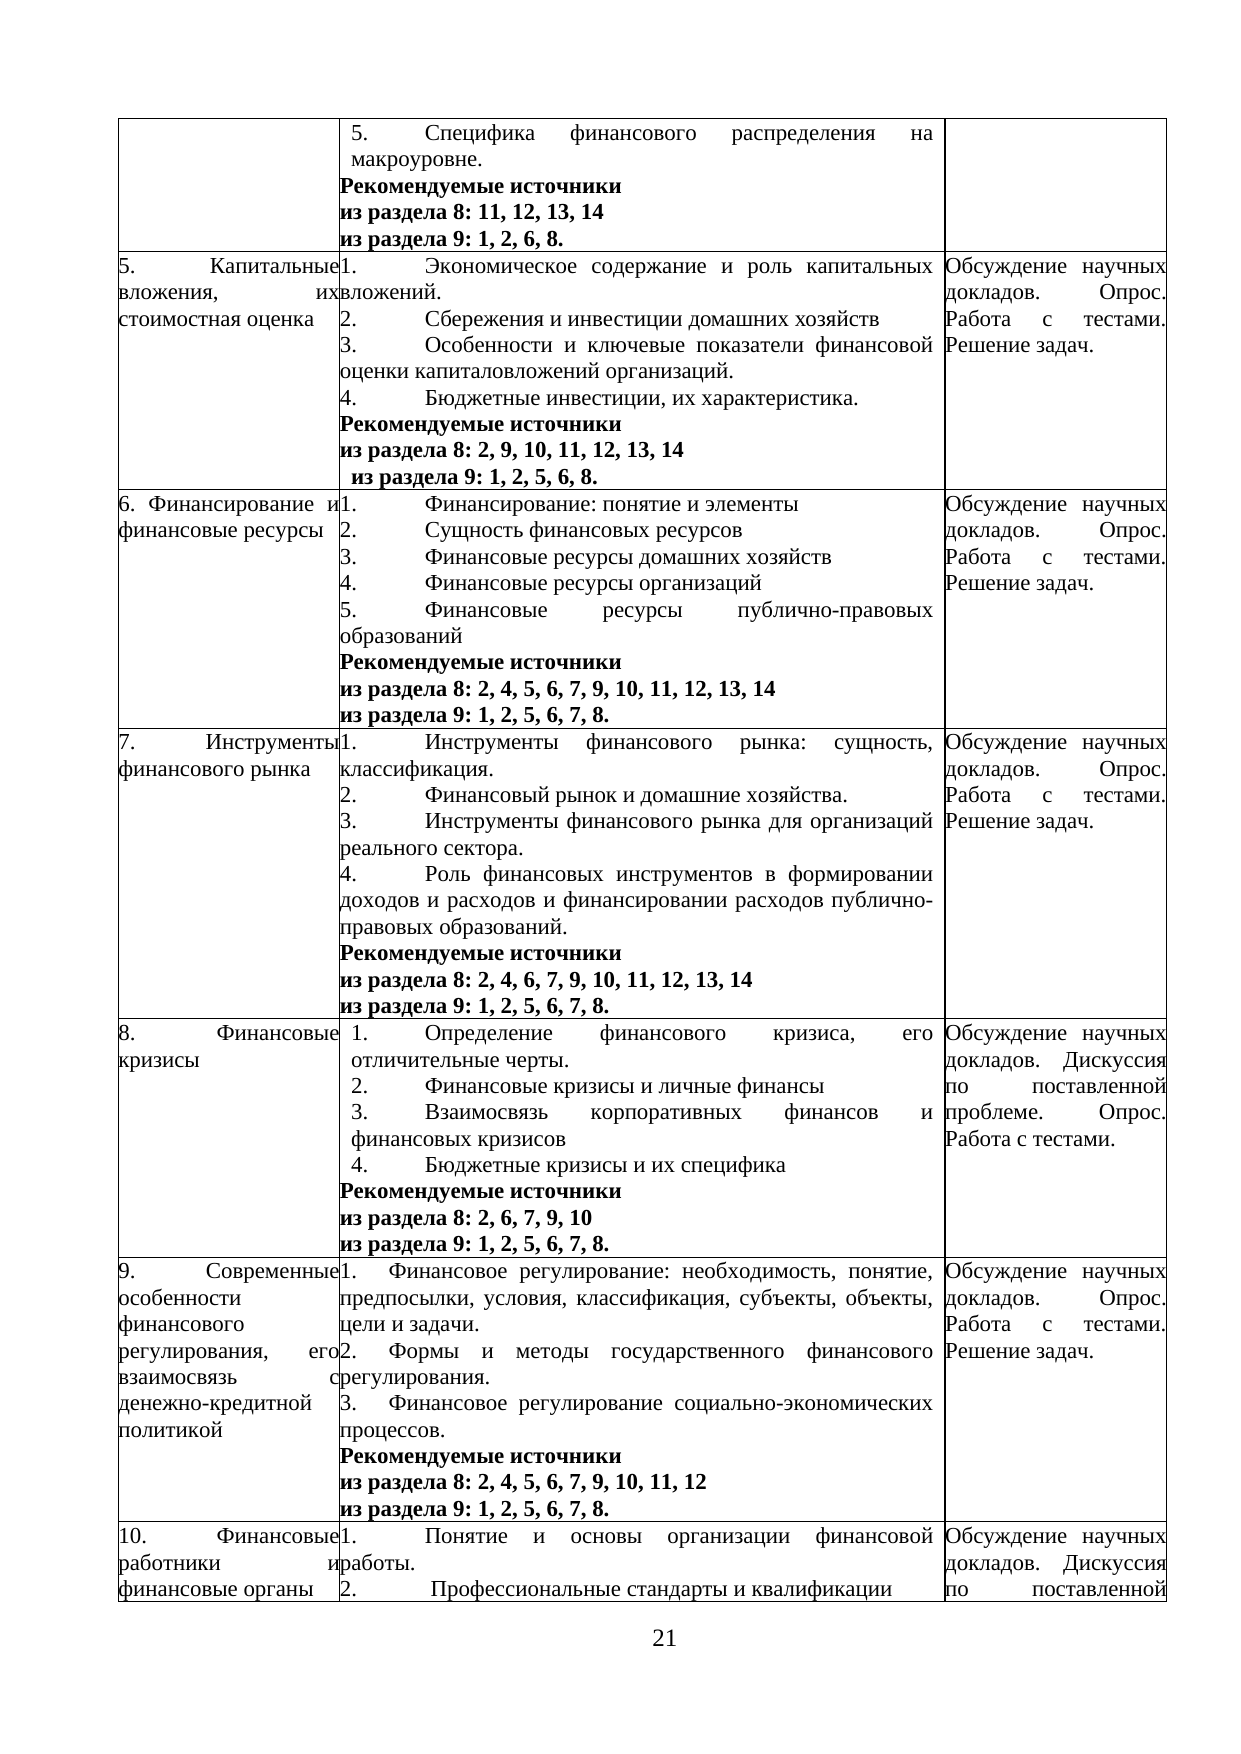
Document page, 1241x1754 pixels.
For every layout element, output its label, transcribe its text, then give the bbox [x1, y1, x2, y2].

table_cell 7. Инструменты финансового рынка [119, 729, 339, 1018]
table_cell Экономическое содержание и роль капитальных вложений. Сбережения и инвестиции домашних хозяйств Особенности и ключевые показатели финансовой оценки капиталовложений организаций. Бюджетные инвестиции, их характеристика. Рекомендуемые источники из раздела 8: 2, 9, 10, 11, 12, 13, 14 из раздела 9: 1, 2, 5, 6, 8. [340, 252, 944, 489]
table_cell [119, 1522, 339, 1601]
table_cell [946, 119, 1166, 251]
table_cell 8. Финансовые кризисы [119, 1019, 339, 1257]
table_cell Обсуждение научных докладов. Опрос. Работа с тестами. Решение задач. [946, 729, 1166, 1018]
table_cell Финансирование: понятие и элементы Сущность финансовых ресурсов Финансовые ресурсы домашних хозяйств Финансовые ресурсы организаций Финансовые ресурсы публично-правовых образований Рекомендуемые источники из раздела 8: 2, 4, 5, 6, 7, 9, 10, 11, 12, 13, 14 из раздела 9: 1, 2, 5, 6, 7, 8. [340, 490, 944, 727]
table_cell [340, 119, 944, 251]
table_cell Обсуждение научных докладов. Опрос. Работа с тестами. Решение задач. [946, 1258, 1166, 1521]
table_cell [340, 1522, 944, 1601]
table_cell 9. Современные особенности финансового регулирования, его взаимосвязь с денежно-кредитной политикой [119, 1258, 339, 1521]
table_cell Определение финансового кризиса, его отличительные черты. Финансовые кризисы и личные финансы Взаимосвязь корпоративных финансов и финансовых кризисов Бюджетные кризисы и их специфика Рекомендуемые источники из раздела 8: 2, 6, 7, 9, 10 из раздела 9: 1, 2, 5, 6, 7, 8. [340, 1019, 944, 1257]
table_cell 6. Финансирование и финансовые ресурсы [119, 490, 339, 727]
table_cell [119, 119, 339, 251]
table_cell Инструменты финансового рынка: сущность, классификация. Финансовый рынок и домашние хозяйства. Инструменты финансового рынка для организаций реального сектора. Роль финансовых инструментов в формировании доходов и расходов и финансировании расходов публично-правовых образований. Рекомендуемые источники из раздела 8: 2, 4, 6, 7, 9, 10, 11, 12, 13, 14 из раздела 9: 1, 2, 5, 6, 7, 8. [340, 729, 944, 1018]
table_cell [946, 1522, 1166, 1601]
table_cell Обсуждение научных докладов. Опрос. Работа с тестами. Решение задач. [946, 490, 1166, 727]
table_cell Обсуждение научных докладов. Дискуссия по поставленной проблеме. Опрос. Работа с тестами. [946, 1019, 1166, 1257]
table_cell 5. Капитальные вложения, их стоимостная оценка [119, 252, 339, 489]
table_cell Обсуждение научных докладов. Опрос. Работа с тестами. Решение задач. [946, 252, 1166, 489]
table_cell Финансовое регулирование: необходимость, понятие, предпосылки, условия, классификация, субъекты, объекты, цели и задачи. Формы и методы государственного финансового регулирования. Финансовое регулирование социально-экономических процессов. Рекомендуемые источники из раздела 8: 2, 4, 5, 6, 7, 9, 10, 11, 12 из раздела 9: 1, 2, 5, 6, 7, 8. [340, 1258, 944, 1521]
